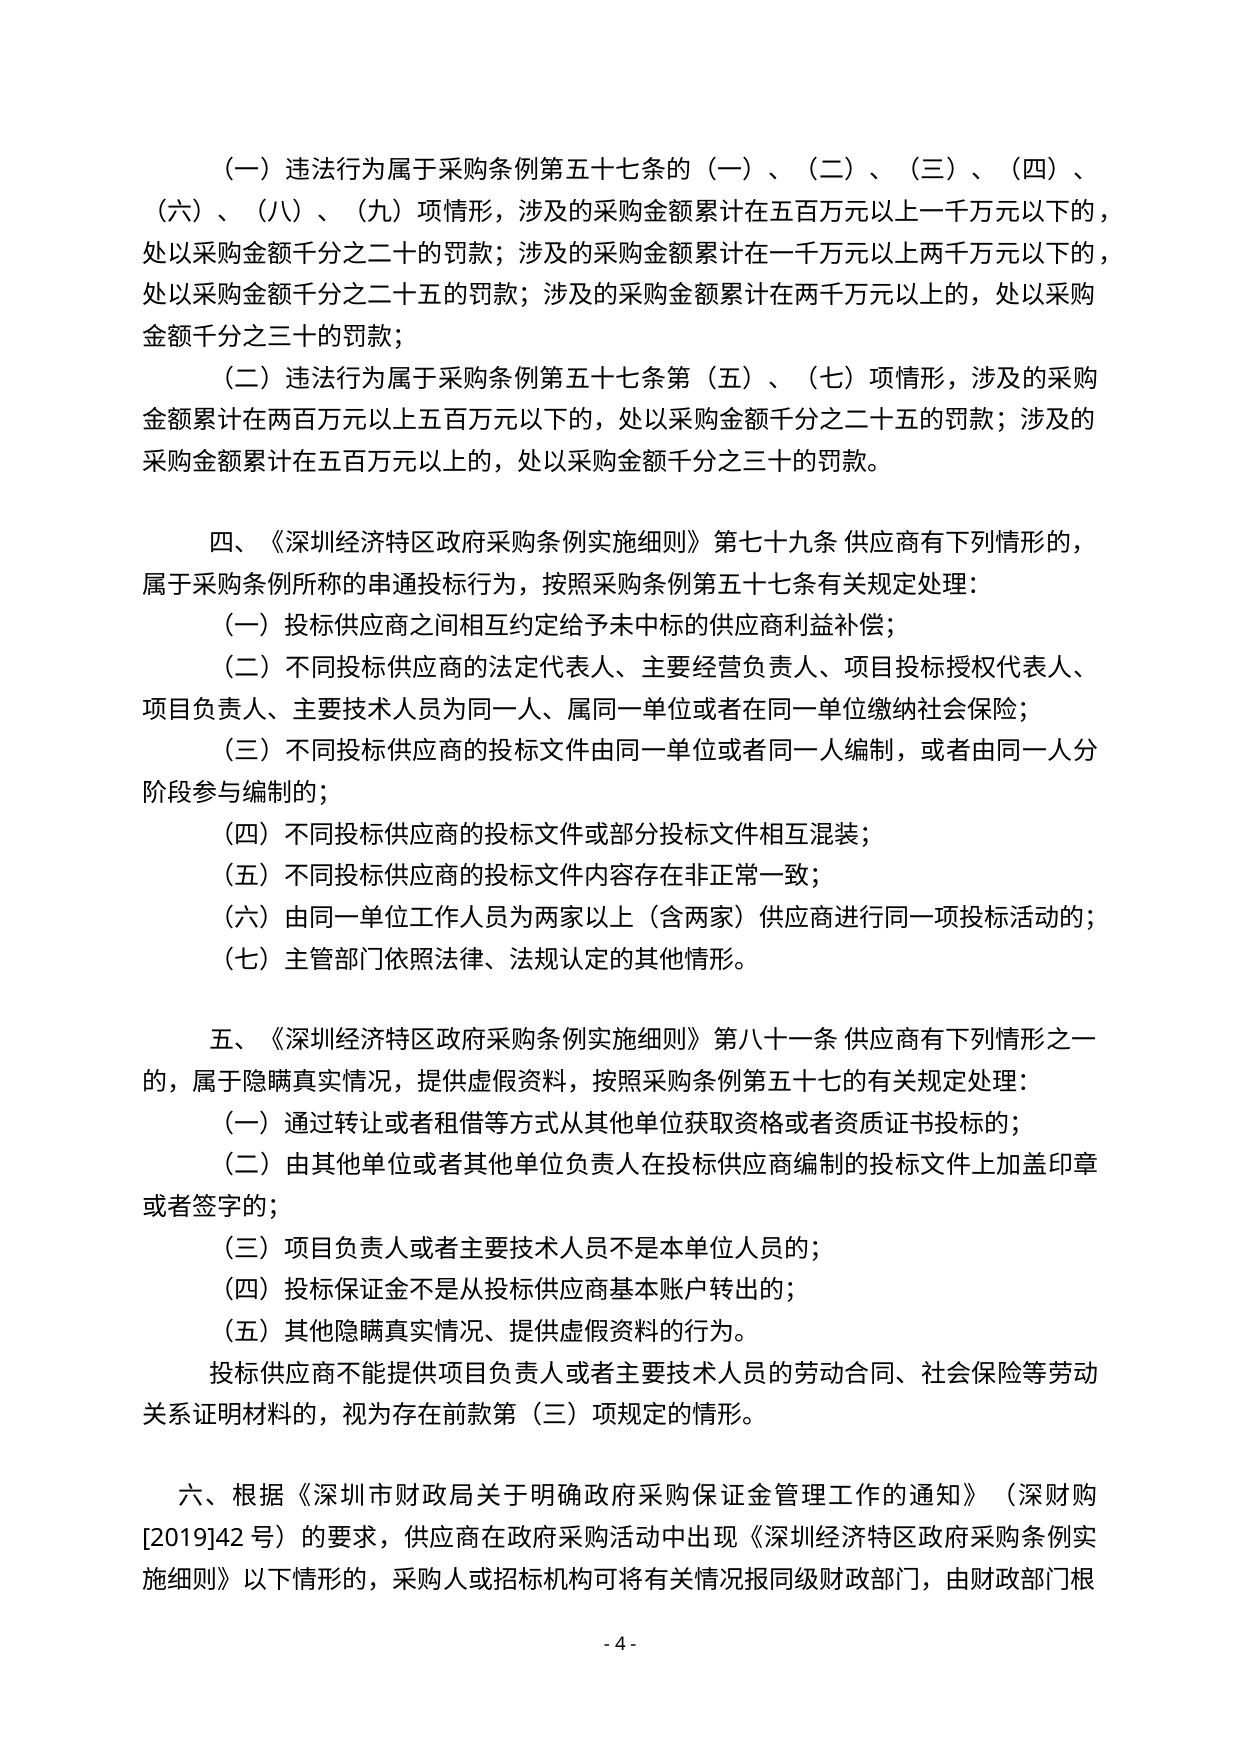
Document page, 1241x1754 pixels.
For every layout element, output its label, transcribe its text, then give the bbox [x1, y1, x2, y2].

text （四）不同投标供应商的投标文件或部分投标文件相互混装； [142, 814, 1098, 850]
text 投标供应商不能提供项目负责人或者主要技术人员的劳动合同、社会保险等劳动关系证明材料的，视为存在前款第（三）项规定的情形。 [142, 1353, 1098, 1431]
text （二）不同投标供应商的法定代表人、主要经营负责人、项目投标授权代表人、项目负责人、主要技术人员为同一人、属同一单位或者在同一单位缴纳社会保险； [142, 647, 1098, 725]
text （一）违法行为属于采购条例第五十七条的（一）、（二）、（三）、（四）、（六）、（八）、（九）项情形，涉及的采购金额累计在五百万元以上一千万元以下的，处以采购金额千分之二十的罚款；涉及的采购金额累计在一千万元以上两千万元以下的，处以采购金额千分之二十五的罚款；涉及的采购金额累计在两千万元以上的，处以采购金额千分之三十的罚款； [142, 150, 1098, 353]
text （七）主管部门依照法律、法规认定的其他情形。 [142, 939, 1098, 975]
text （三）不同投标供应商的投标文件由同一单位或者同一人编制，或者由同一人分阶段参与编制的； [142, 731, 1098, 809]
text （五）其他隐瞒真实情况、提供虚假资料的行为。 [142, 1312, 1098, 1348]
text 五、《深圳经济特区政府采购条例实施细则》第八十一条 供应商有下列情形之一的，属于隐瞒真实情况，提供虚假资料，按照采购条例第五十七的有关规定处理： [142, 1020, 1098, 1098]
text （三）项目负责人或者主要技术人员不是本单位人员的； [142, 1228, 1098, 1264]
text （一）通过转让或者租借等方式从其他单位获取资格或者资质证书投标的； [142, 1103, 1098, 1139]
text （二）由其他单位或者其他单位负责人在投标供应商编制的投标文件上加盖印章或者签字的； [142, 1145, 1098, 1223]
text （五）不同投标供应商的投标文件内容存在非正常一致； [142, 856, 1098, 892]
text （六）由同一单位工作人员为两家以上（含两家）供应商进行同一项投标活动的； [142, 897, 1098, 934]
text （二）违法行为属于采购条例第五十七条第（五）、（七）项情形，涉及的采购金额累计在两百万元以上五百万元以下的，处以采购金额千分之二十五的罚款；涉及的采购金额累计在五百万元以上的，处以采购金额千分之三十的罚款。 [142, 358, 1098, 478]
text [142, 1476, 1098, 1595]
text （四）投标保证金不是从投标供应商基本账户转出的； [142, 1270, 1098, 1306]
text （一）投标供应商之间相互约定给予未中标的供应商利益补偿； [142, 606, 1098, 642]
text 四、《深圳经济特区政府采购条例实施细则》第七十九条 供应商有下列情形的，属于采购条例所称的串通投标行为，按照采购条例第五十七条有关规定处理： [142, 522, 1098, 600]
